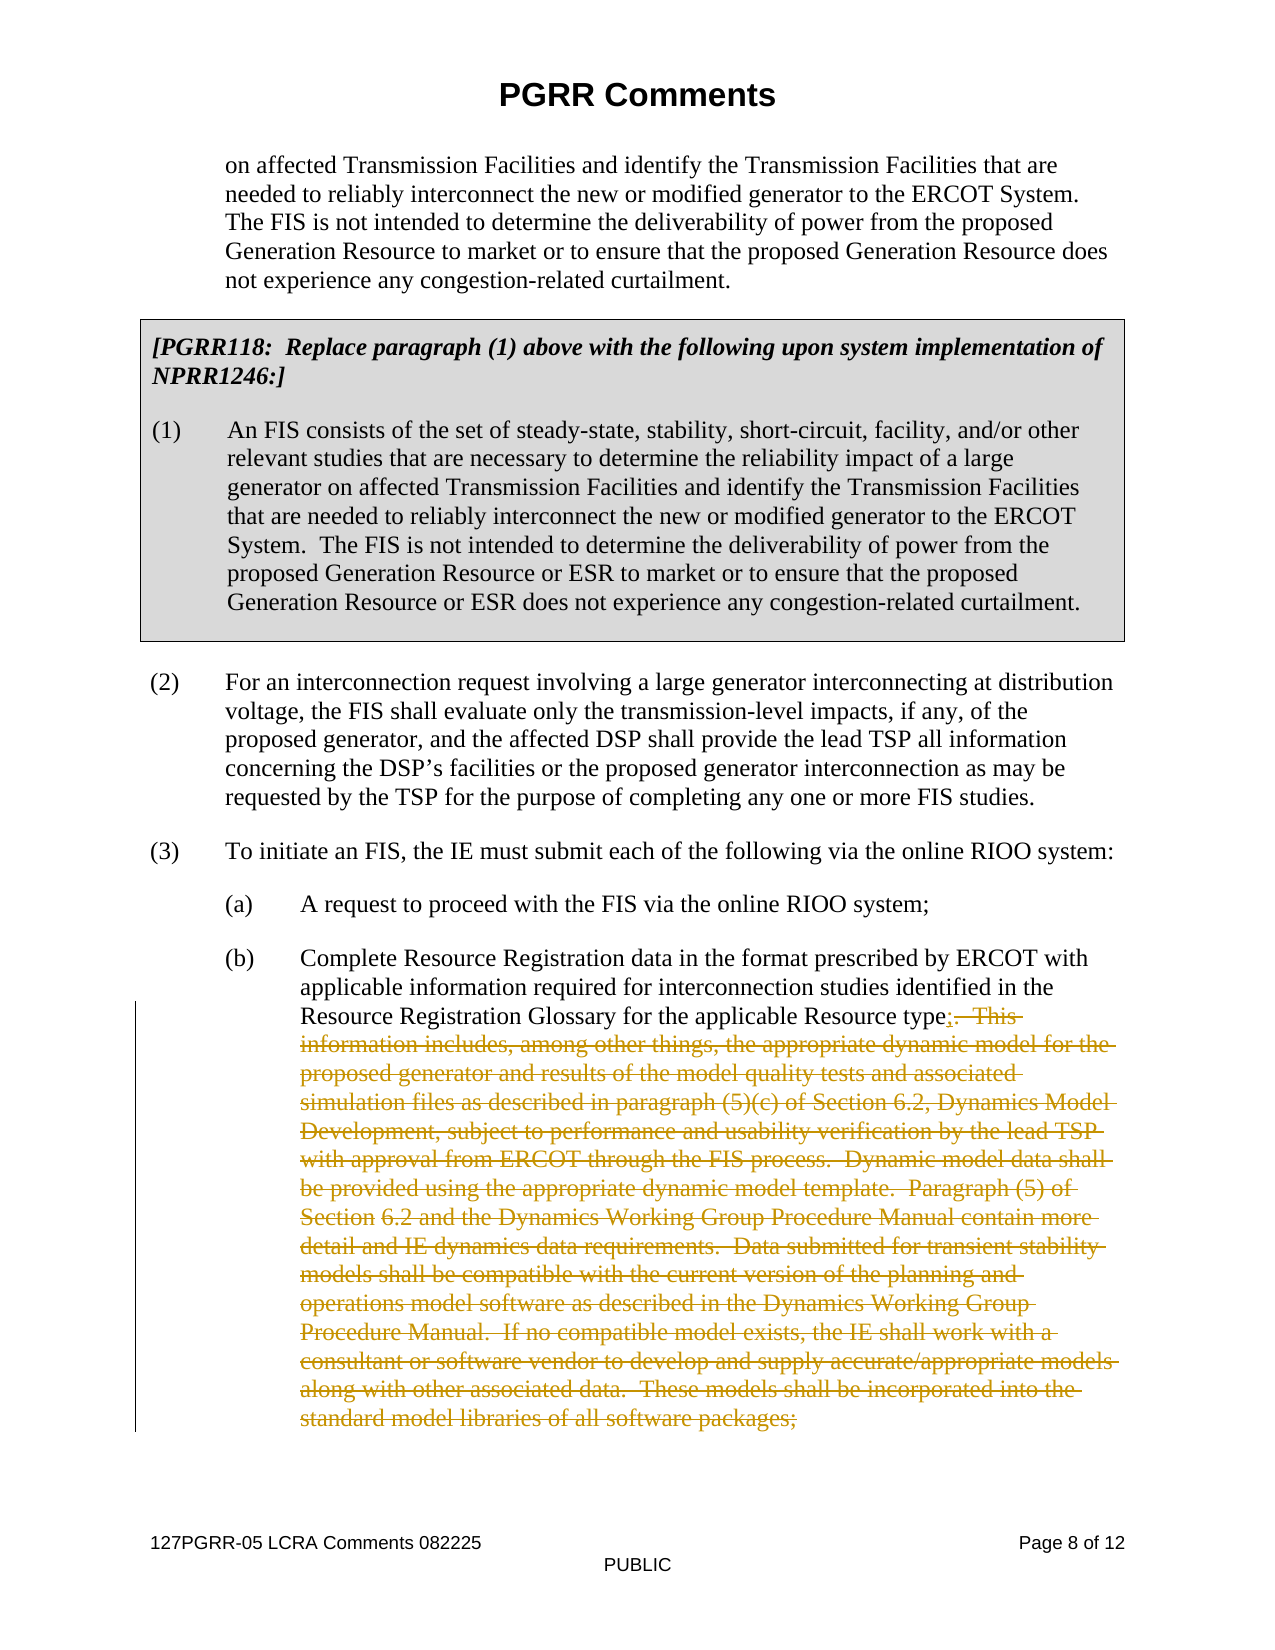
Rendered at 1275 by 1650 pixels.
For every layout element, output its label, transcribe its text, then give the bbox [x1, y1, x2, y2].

text (2) For an interconnection request involving a large generator interconnecting at distribution voltage, the FIS shall evaluate only the transmission-level impacts, if any, of the proposed generator, and the affected DSP shall provide the lead TSP all information concerning the DSP’s facilities or the proposed generator interconnection as may be requested by the TSP for the purpose of completing any one or more FIS studies. [150, 667, 1125, 811]
text (a) A request to proceed with the FIS via the online RIOO system; [225, 889, 1125, 918]
table_header [PGRR118: Replace paragraph (1) above with the following upon system implementation of NPRR1246:] (1) An FIS consists of the set of steady-state, stability, short-circuit, facility, and/or other relevant studies that are necessary to determine the reliability impact of a large generator on affected Transmission Facilities and identify the Transmission Facilities that are needed to reliably interconnect the new or modified generator to the ERCOT System. The FIS is not intended to determine the deliverability of power from the proposed Generation Resource or ESR to market or to ensure that the proposed Generation Resource or ESR does not experience any congestion-related curtailment. [141, 320, 1124, 641]
text (3) To initiate an FIS, the IE must submit each of the following via the online RIOO system: [150, 836, 1125, 864]
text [150, 150, 1125, 294]
text (b) Complete Resource Registration data in the format prescribed by ERCOT with applicable information required for interconnection studies identified in the Resource Registration Glossary for the applicable Resource type [225, 943, 1125, 1432]
